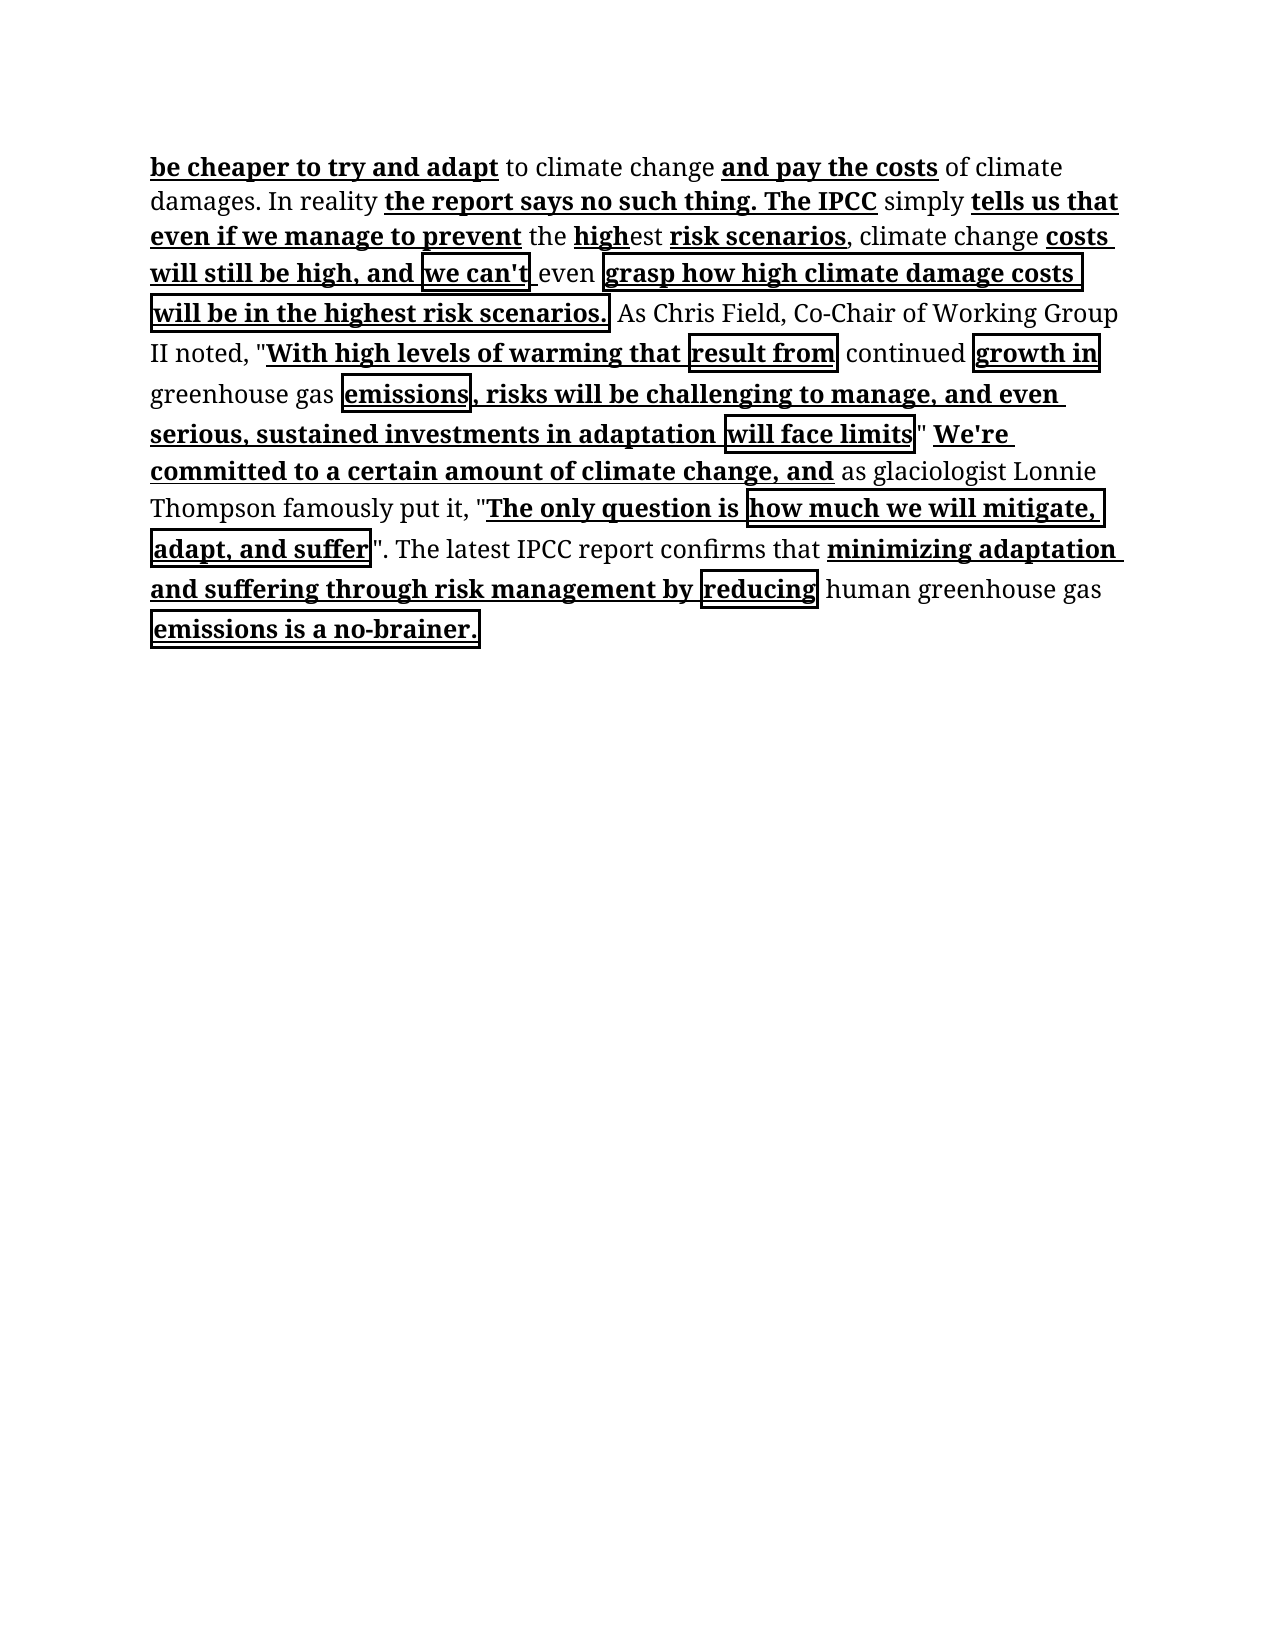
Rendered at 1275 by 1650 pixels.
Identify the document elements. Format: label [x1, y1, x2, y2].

text [150, 150, 1125, 649]
